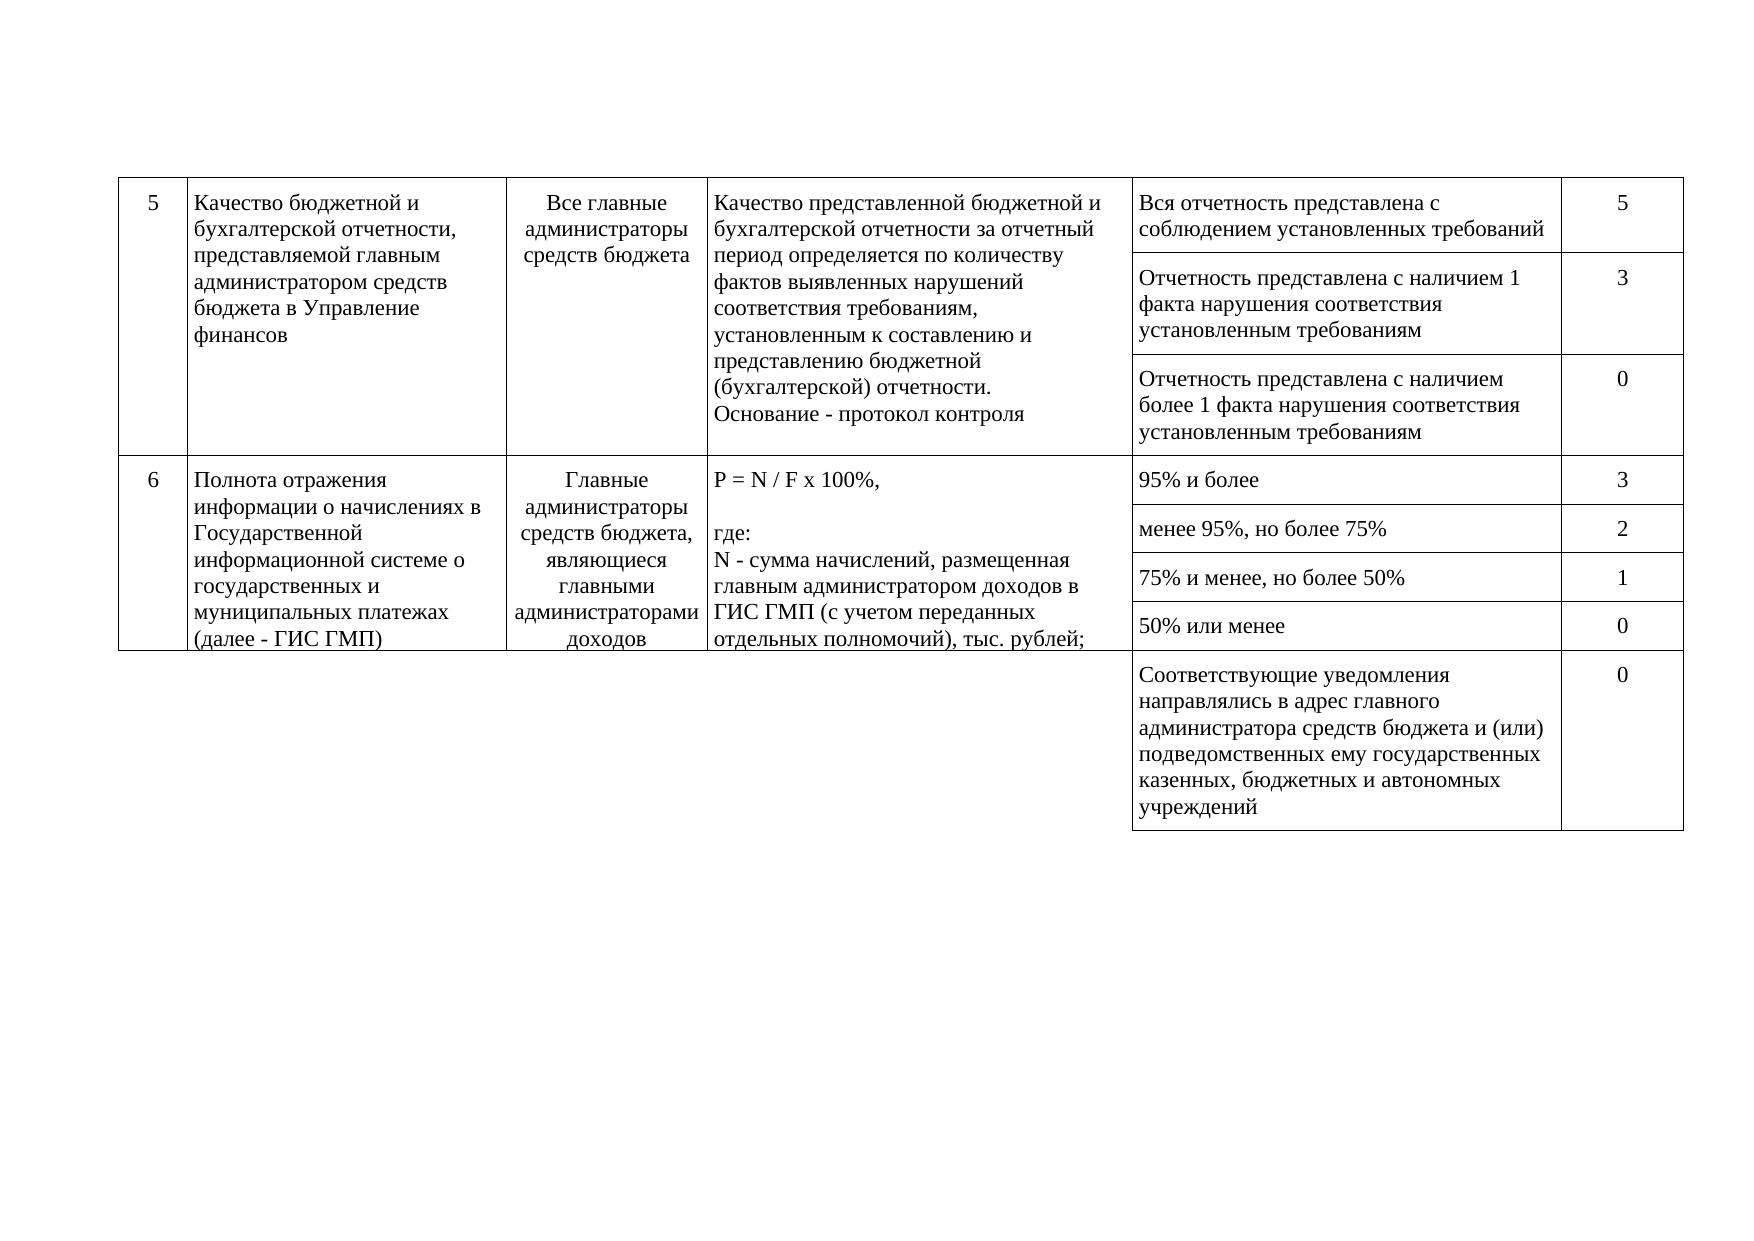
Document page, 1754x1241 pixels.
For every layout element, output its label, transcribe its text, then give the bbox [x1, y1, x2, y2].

table_cell Полнота отражения информации о начислениях в Государственной информационной системе о государственных и муниципальных платежах (далее - ГИС ГМП) [188, 456, 506, 649]
table_cell 95% и более [1133, 456, 1561, 503]
table_cell 0 [1562, 355, 1683, 455]
table_cell 0 [1562, 651, 1683, 830]
table_cell 5 [1562, 178, 1683, 252]
table_cell менее 95%, но более 75% [1133, 505, 1561, 552]
table_cell 6 [119, 456, 187, 649]
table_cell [507, 178, 707, 455]
table_cell 75% и менее, но более 50% [1133, 553, 1561, 601]
table_cell Главные администраторы средств бюджета, являющиеся главными администраторами доходов [507, 456, 707, 649]
table_cell 2 [1562, 505, 1683, 552]
table_cell 5 [119, 178, 187, 455]
table_cell Отчетность представлена с наличием 1 факта нарушения соответствия установленным требованиям [1133, 253, 1561, 353]
table_cell Р = N / F x 100%, где: N - сумма начислений, размещенная главным администратором доходов в ГИС ГМП (с учетом переданных отдельных полномочий), тыс. рублей; F - сумма платежей, отраженная на лицевом счете главного администратора доходов (с учетом переданных отдельных полномочий), тыс. рублей [708, 456, 1132, 649]
table_cell Качество бюджетной и бухгалтерской отчетности, представляемой главным администратором средств бюджета в Управление финансов [188, 178, 506, 455]
table_cell 3 [1562, 456, 1683, 503]
table_cell Вся отчетность представлена с соблюдением установленных требований [1133, 178, 1561, 252]
table_cell 1 [1562, 553, 1683, 601]
table_cell Отчетность представлена с наличием более 1 факта нарушения соответствия установленным требованиям [1133, 355, 1561, 455]
table_cell 50% или менее [1133, 602, 1561, 649]
table_cell 3 [1562, 253, 1683, 353]
table_cell Соответствующие уведомления направлялись в адрес главного администратора средств бюджета и (или) подведомственных ему государственных казенных, бюджетных и автономных учреждений [1133, 651, 1561, 830]
table_cell Качество представленной бюджетной и бухгалтерской отчетности за отчетный период определяется по количеству фактов выявленных нарушений соответствия требованиям, установленным к составлению и представлению бюджетной (бухгалтерской) отчетности. Основание - протокол контроля [708, 178, 1132, 455]
table_cell 0 [1562, 602, 1683, 649]
